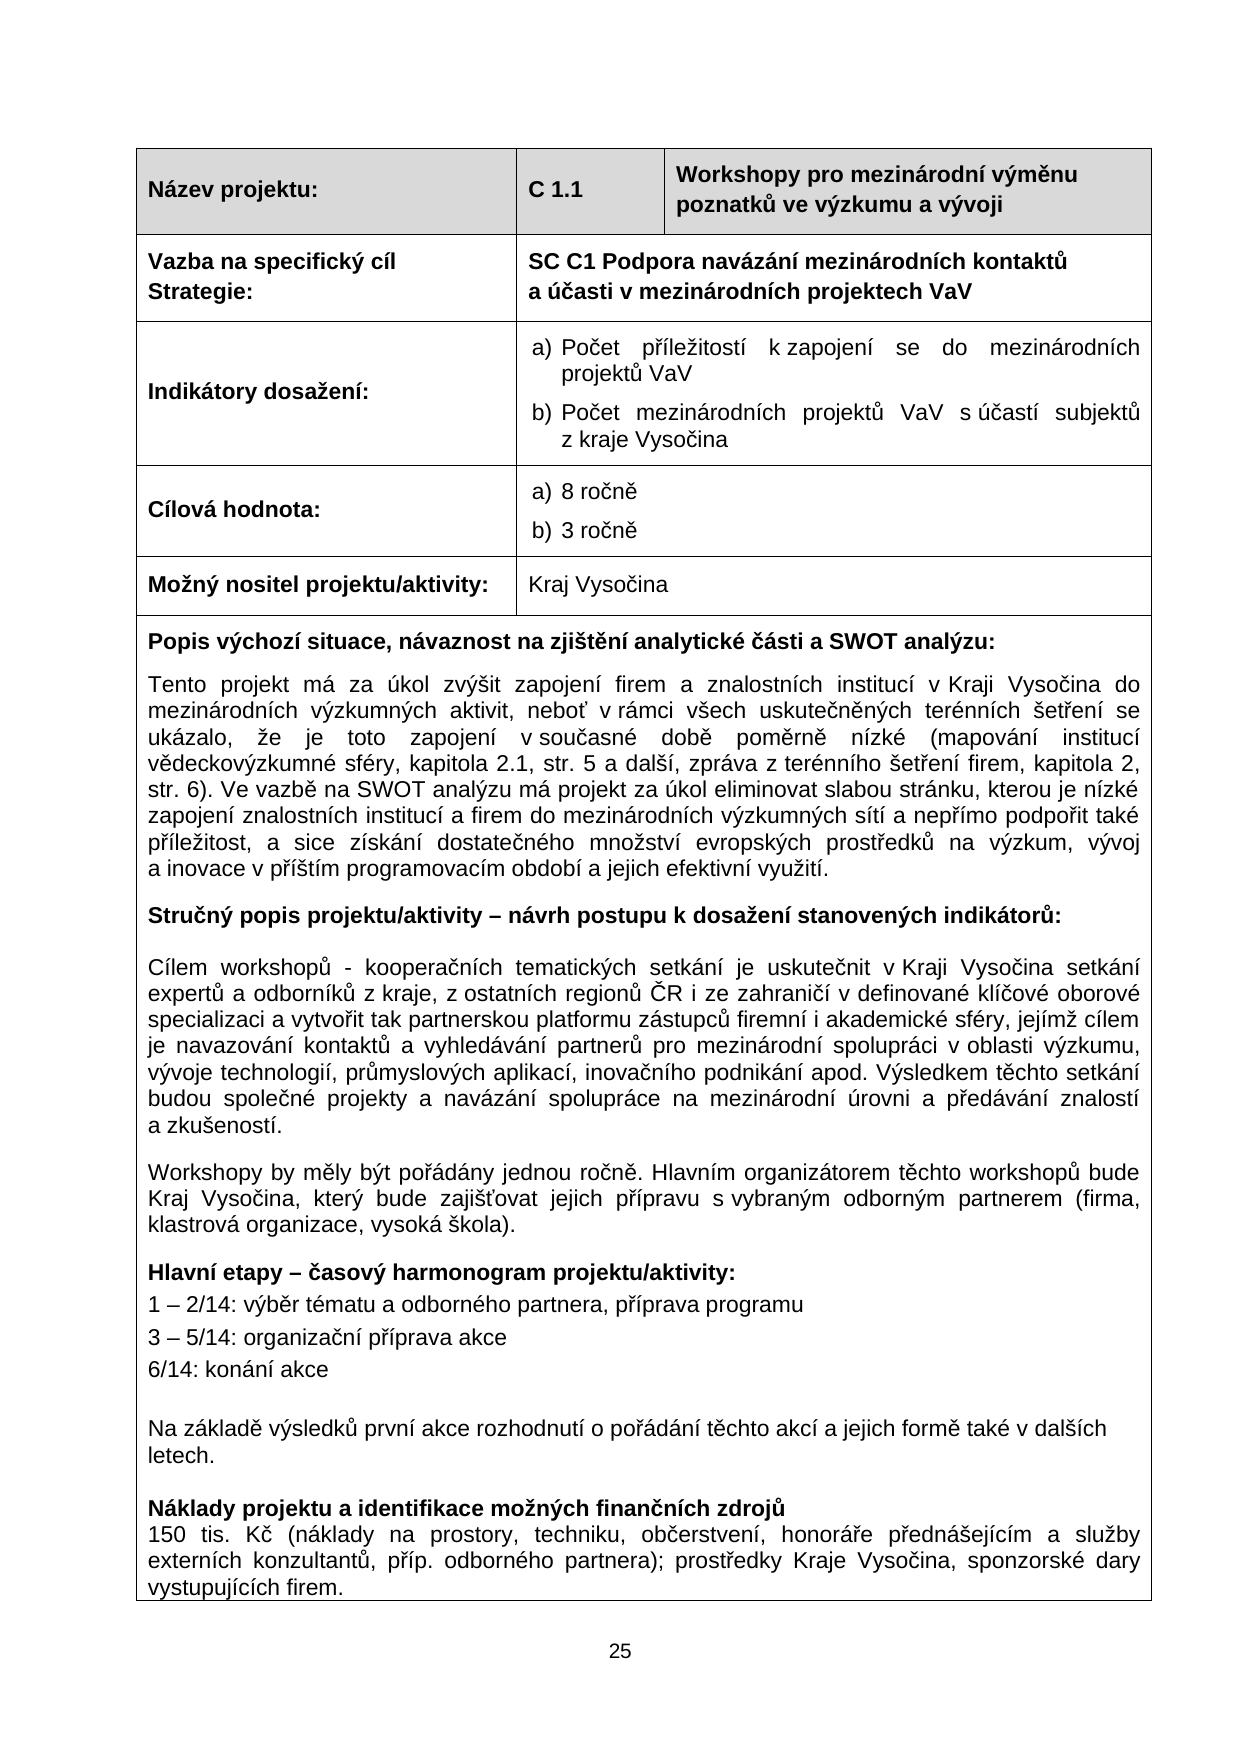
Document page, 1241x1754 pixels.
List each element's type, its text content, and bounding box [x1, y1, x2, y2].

table_cell Vazba na specifický cíl Strategie: [137, 235, 516, 321]
table_cell SC C1 Podpora navázání mezinárodních kontaktů a účasti v mezinárodních projektech VaV [517, 235, 1151, 321]
table_cell Indikátory dosažení: [137, 322, 516, 464]
table_cell Cílová hodnota: [137, 466, 516, 556]
table_cell Kraj Vysočina [517, 557, 1151, 614]
table_header C 1.1 [517, 149, 664, 234]
table_header Název projektu: [137, 149, 516, 234]
table_cell Možný nositel projektu/aktivity: [137, 557, 516, 614]
table_header Workshopy pro mezinárodní výměnu poznatků ve výzkumu a vývoji [665, 149, 1151, 234]
table_cell 8 ročně 3 ročně [517, 466, 1151, 556]
table_cell Počet příležitostí k zapojení se do mezinárodních projektů VaV Počet mezinárodních projektů VaV s účastí subjektů z kraje Vysočina [517, 322, 1151, 464]
